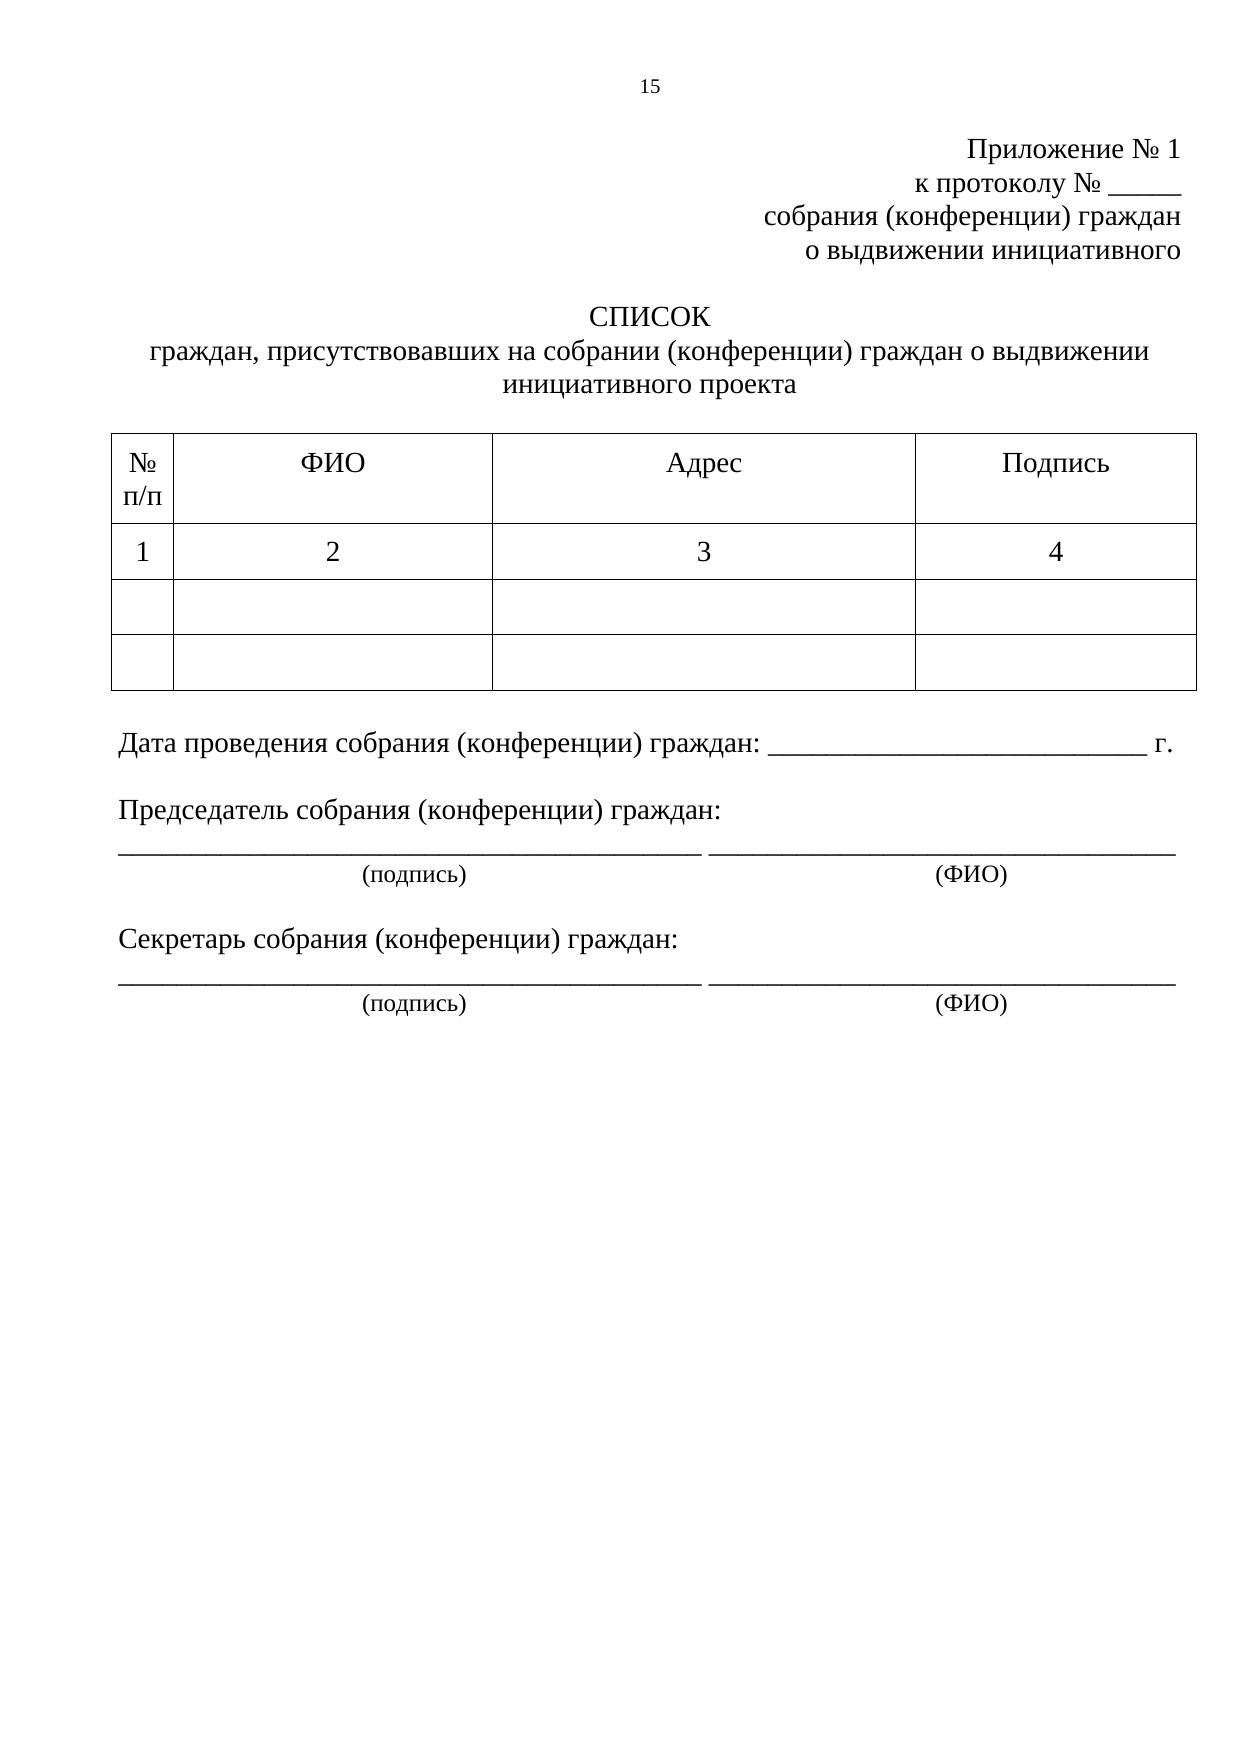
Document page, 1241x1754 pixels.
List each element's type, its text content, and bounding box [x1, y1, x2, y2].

text собрания (конференции) граждан [118, 198, 1181, 232]
table_header Адрес [493, 434, 915, 523]
text инициативного проекта [118, 366, 1181, 400]
table_cell [916, 580, 1196, 634]
table_header ФИО [174, 434, 492, 523]
text Секретарь собрания (конференции) граждан: [118, 921, 1181, 955]
table_cell 3 [493, 524, 915, 578]
text Председатель собрания (конференции) граждан: [118, 792, 1181, 825]
text ________________________________________ ________________________________ [118, 825, 1181, 859]
text ________________________________________ ________________________________ [118, 955, 1181, 988]
text Приложение № 1 [118, 131, 1181, 165]
table_cell [174, 580, 492, 634]
table_cell 1 [112, 524, 173, 578]
table_cell [916, 635, 1196, 690]
table_cell 4 [916, 524, 1196, 578]
text (подпись) (ФИО) [118, 988, 1181, 1017]
table_cell [493, 580, 915, 634]
text (подпись) (ФИО) [118, 859, 1181, 888]
table_header № п/п [112, 434, 173, 523]
text о выдвижении инициативного [118, 232, 1181, 266]
table_cell [493, 635, 915, 690]
text СПИСОК [118, 299, 1181, 333]
table_cell [112, 635, 173, 690]
text Дата проведения собрания (конференции) граждан: __________________________ г. [118, 725, 1181, 758]
table_header Подпись [916, 434, 1196, 523]
table_cell [174, 635, 492, 690]
text граждан, присутствовавших на собрании (конференции) граждан о выдвижении [118, 333, 1181, 366]
table_cell 2 [174, 524, 492, 578]
table_cell [112, 580, 173, 634]
text к протоколу № _____ [118, 165, 1181, 198]
